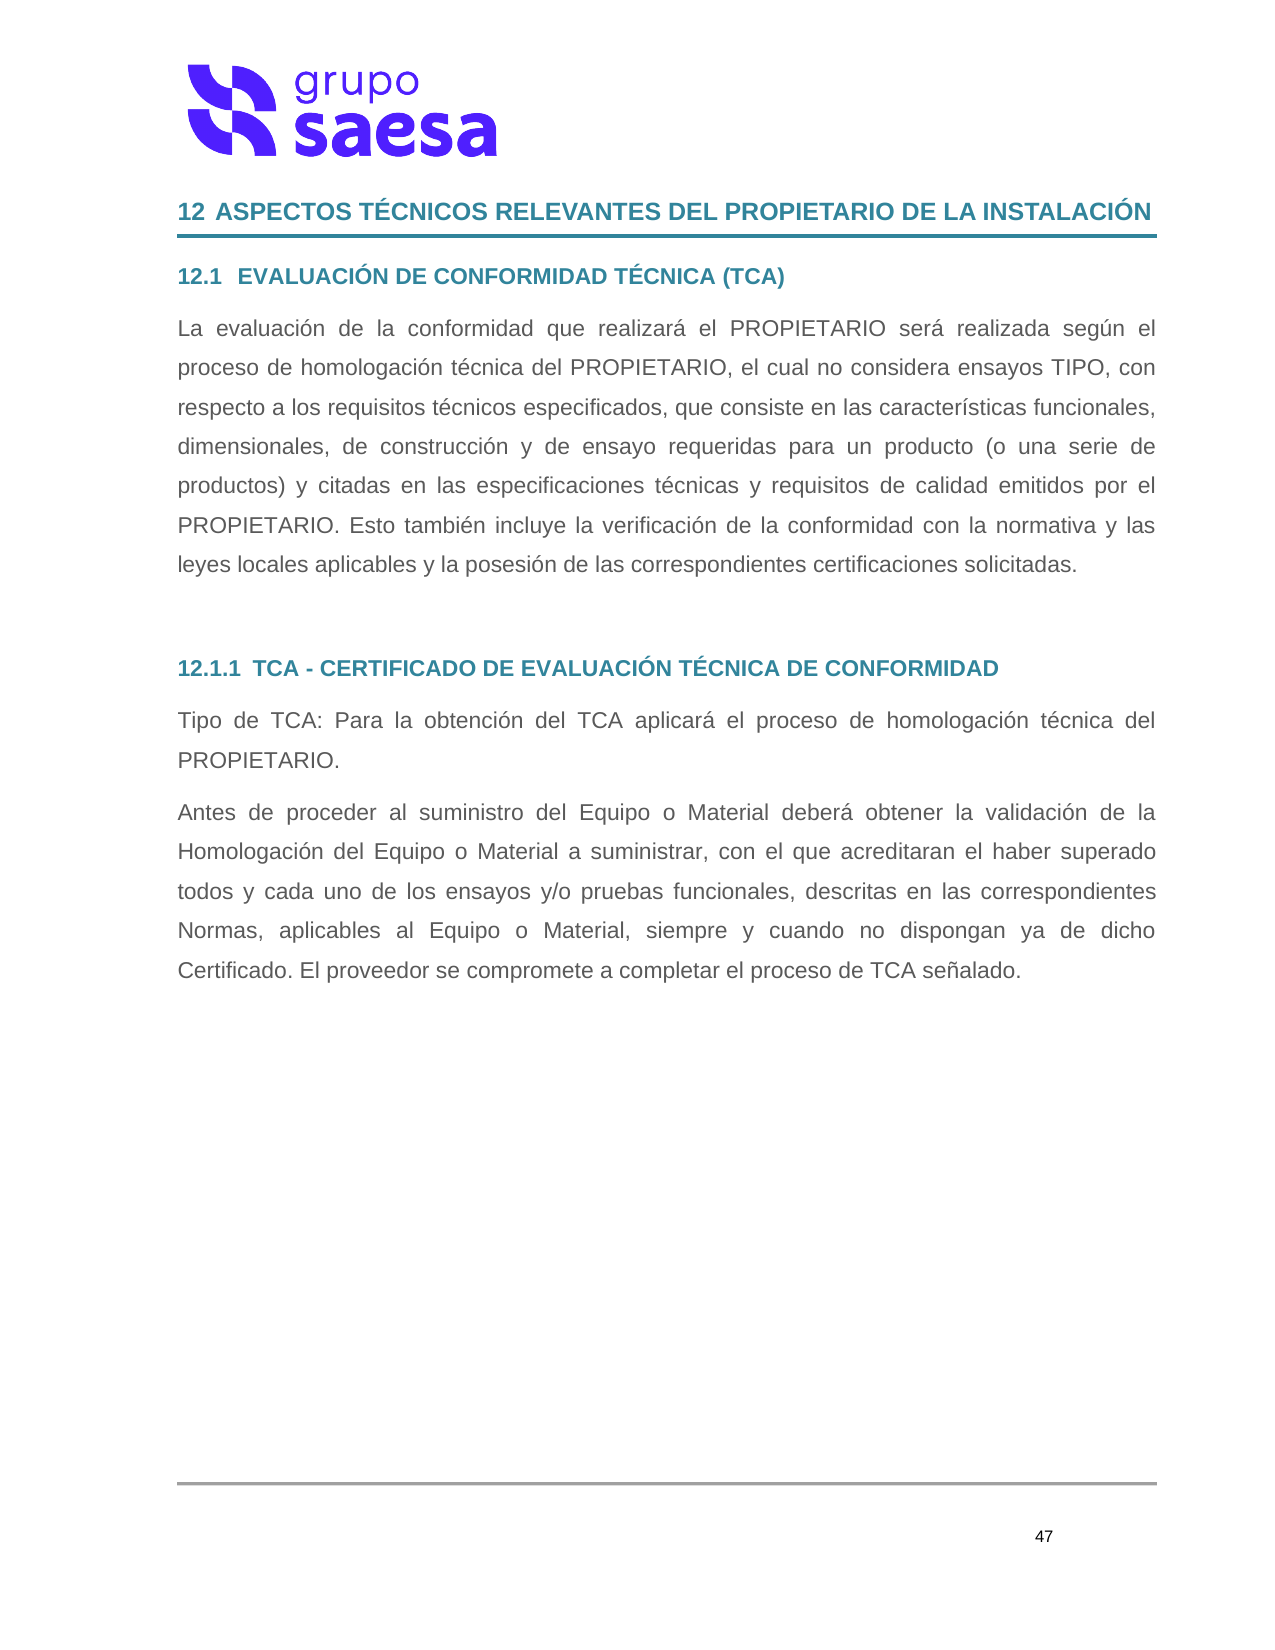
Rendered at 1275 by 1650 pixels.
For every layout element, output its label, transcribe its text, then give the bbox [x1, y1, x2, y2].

picture [177, 56, 506, 160]
text Tipo de TCA: Para la obtención del TCA aplicará el proceso de homologación técnica del PROPIETARIO. [177, 707, 1157, 773]
text La evaluación de la conformidad que realizará el PROPIETARIO será realizada según el proceso de homologación técnica del PROPIETARIO, el cual no considera ensayos TIPO, con respecto a los requisitos técnicos especificados, que consiste en las características funcionales, dimensionales, de construcción y de ensayo requeridas para un producto (o una serie de productos) y citadas en las especificaciones técnicas y requisitos de calidad emitidos por el PROPIETARIO. Esto también incluye la verificación de la conformidad con la normativa y las leyes locales aplicables y la posesión de las correspondientes certificaciones solicitadas. [177, 314, 1157, 578]
subtitle EVALUACIÓN DE CONFORMIDAD TÉCNICA (TCA) [177, 263, 1157, 289]
subtitle ASPECTOS TÉCNICOS RELEVANTES DEL PROPIETARIO DE LA INSTALACIÓN [177, 197, 1157, 234]
subtitle TCA - CERTIFICADO DE EVALUACIÓN TÉCNICA DE CONFORMIDAD [177, 655, 1157, 682]
text Antes de proceder al suministro del Equipo o Material deberá obtener la validación de la Homologación del Equipo o Material a suministrar, con el que acreditaran el haber superado todos y cada uno de los ensayos y/o pruebas funcionales, descritas en las correspondientes Normas, aplicables al Equipo o Material, siempre y cuando no dispongan ya de dicho Certificado. El proveedor se compromete a completar el proceso de TCA señalado. [177, 799, 1157, 983]
